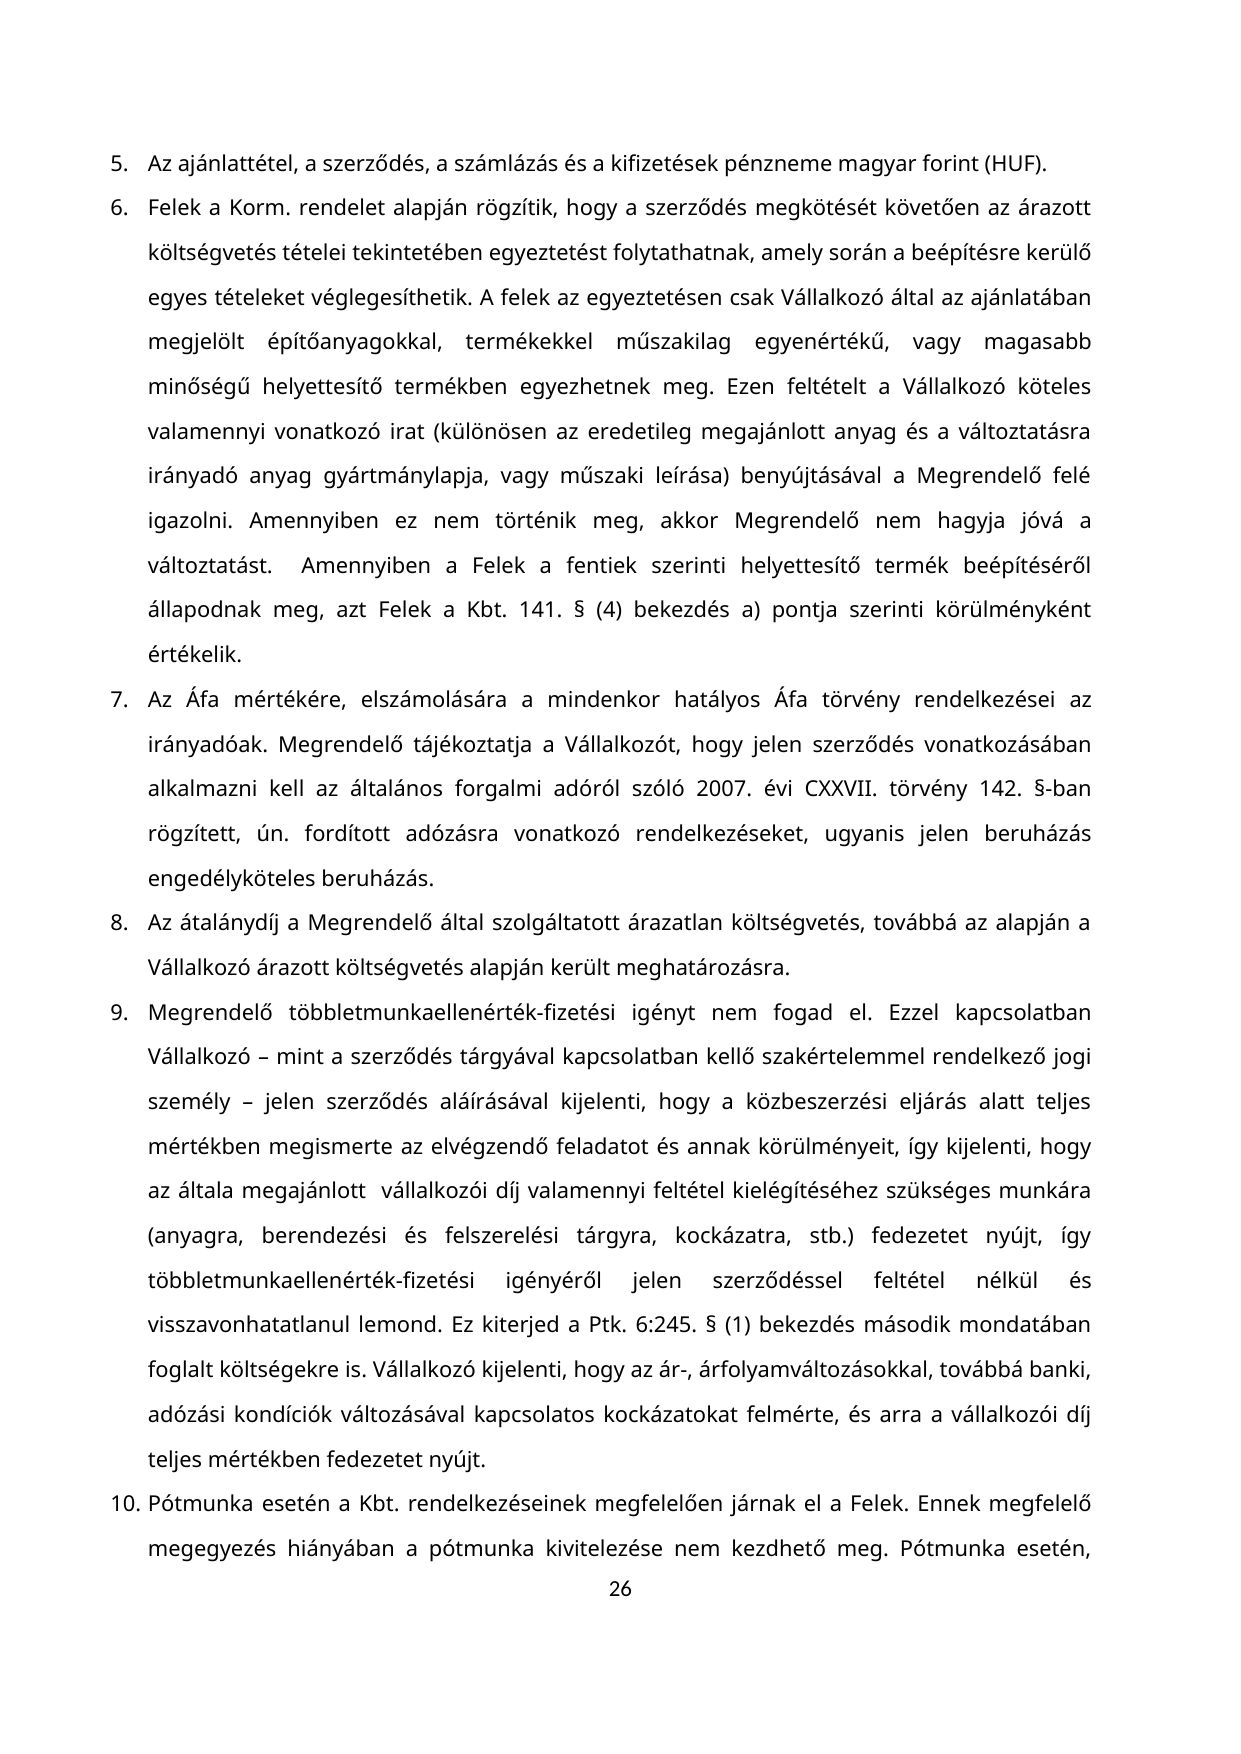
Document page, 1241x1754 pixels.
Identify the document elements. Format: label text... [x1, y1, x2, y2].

list Megrendelő többletmunkaellenérték-fizetési igényt nem fogad el. Ezzel kapcsolatban Vállalkozó – mint a szerződés tárgyával kapcsolatban kellő szakértelemmel rendelkező jogi személy – jelen szerződés aláírásával kijelenti, hogy a közbeszerzési eljárás alatt teljes mértékben megismerte az elvégzendő feladatot és annak körülményeit, így kijelenti, hogy az általa megajánlott vállalkozói díj valamennyi feltétel kielégítéséhez szükséges munkára (anyagra, berendezési és felszerelési tárgyra, kockázatra, stb.) fedezetet nyújt, így többletmunkaellenérték-fizetési igényéről jelen szerződéssel feltétel nélkül és visszavonhatatlanul lemond. Ez kiterjed a Ptk. 6:245. § (1) bekezdés második mondatában foglalt költségekre is. Vállalkozó kijelenti, hogy az ár-, árfolyamváltozásokkal, továbbá banki, adózási kondíciók változásával kapcsolatos kockázatokat felmérte, és arra a vállalkozói díj teljes mértékben fedezetet nyújt. [110, 997, 1093, 1473]
list Az Áfa mértékére, elszámolására a mindenkor hatályos Áfa törvény rendelkezései az irányadóak. Megrendelő tájékoztatja a Vállalkozót, hogy jelen szerződés vonatkozásában alkalmazni kell az általános forgalmi adóról szóló 2007. évi CXXVII. törvény 142. §-ban rögzített, ún. fordított adózásra vonatkozó rendelkezéseket, ugyanis jelen beruházás engedélyköteles beruházás. [110, 684, 1093, 892]
list Az átalánydíj a Megrendelő által szolgáltatott árazatlan költségvetés, továbbá az alapján a Vállalkozó árazott költségvetés alapján került meghatározásra. [110, 907, 1093, 982]
list Felek a Korm. rendelet alapján rögzítik, hogy a szerződés megkötését követően az árazott költségvetés tételei tekintetében egyeztetést folytathatnak, amely során a beépítésre kerülő egyes tételeket véglegesíthetik. A felek az egyeztetésen csak Vállalkozó által az ajánlatában megjelölt építőanyagokkal, termékekkel műszakilag egyenértékű, vagy magasabb minőségű helyettesítő termékben egyezhetnek meg. Ezen feltételt a Vállalkozó köteles valamennyi vonatkozó irat (különösen az eredetileg megajánlott anyag és a változtatásra irányadó anyag gyártmánylapja, vagy műszaki leírása) benyújtásával a Megrendelő felé igazolni. Amennyiben ez nem történik meg, akkor Megrendelő nem hagyja jóvá a változtatást. Amennyiben a Felek a fentiek szerinti helyettesítő termék beépítéséről állapodnak meg, azt Felek a Kbt. 141. § (4) bekezdés a) pontja szerinti körülményként értékelik. [110, 192, 1093, 669]
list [110, 1488, 1093, 1563]
list Az ajánlattétel, a szerződés, a számlázás és a kifizetések pénzneme magyar forint (HUF). [110, 148, 1093, 177]
